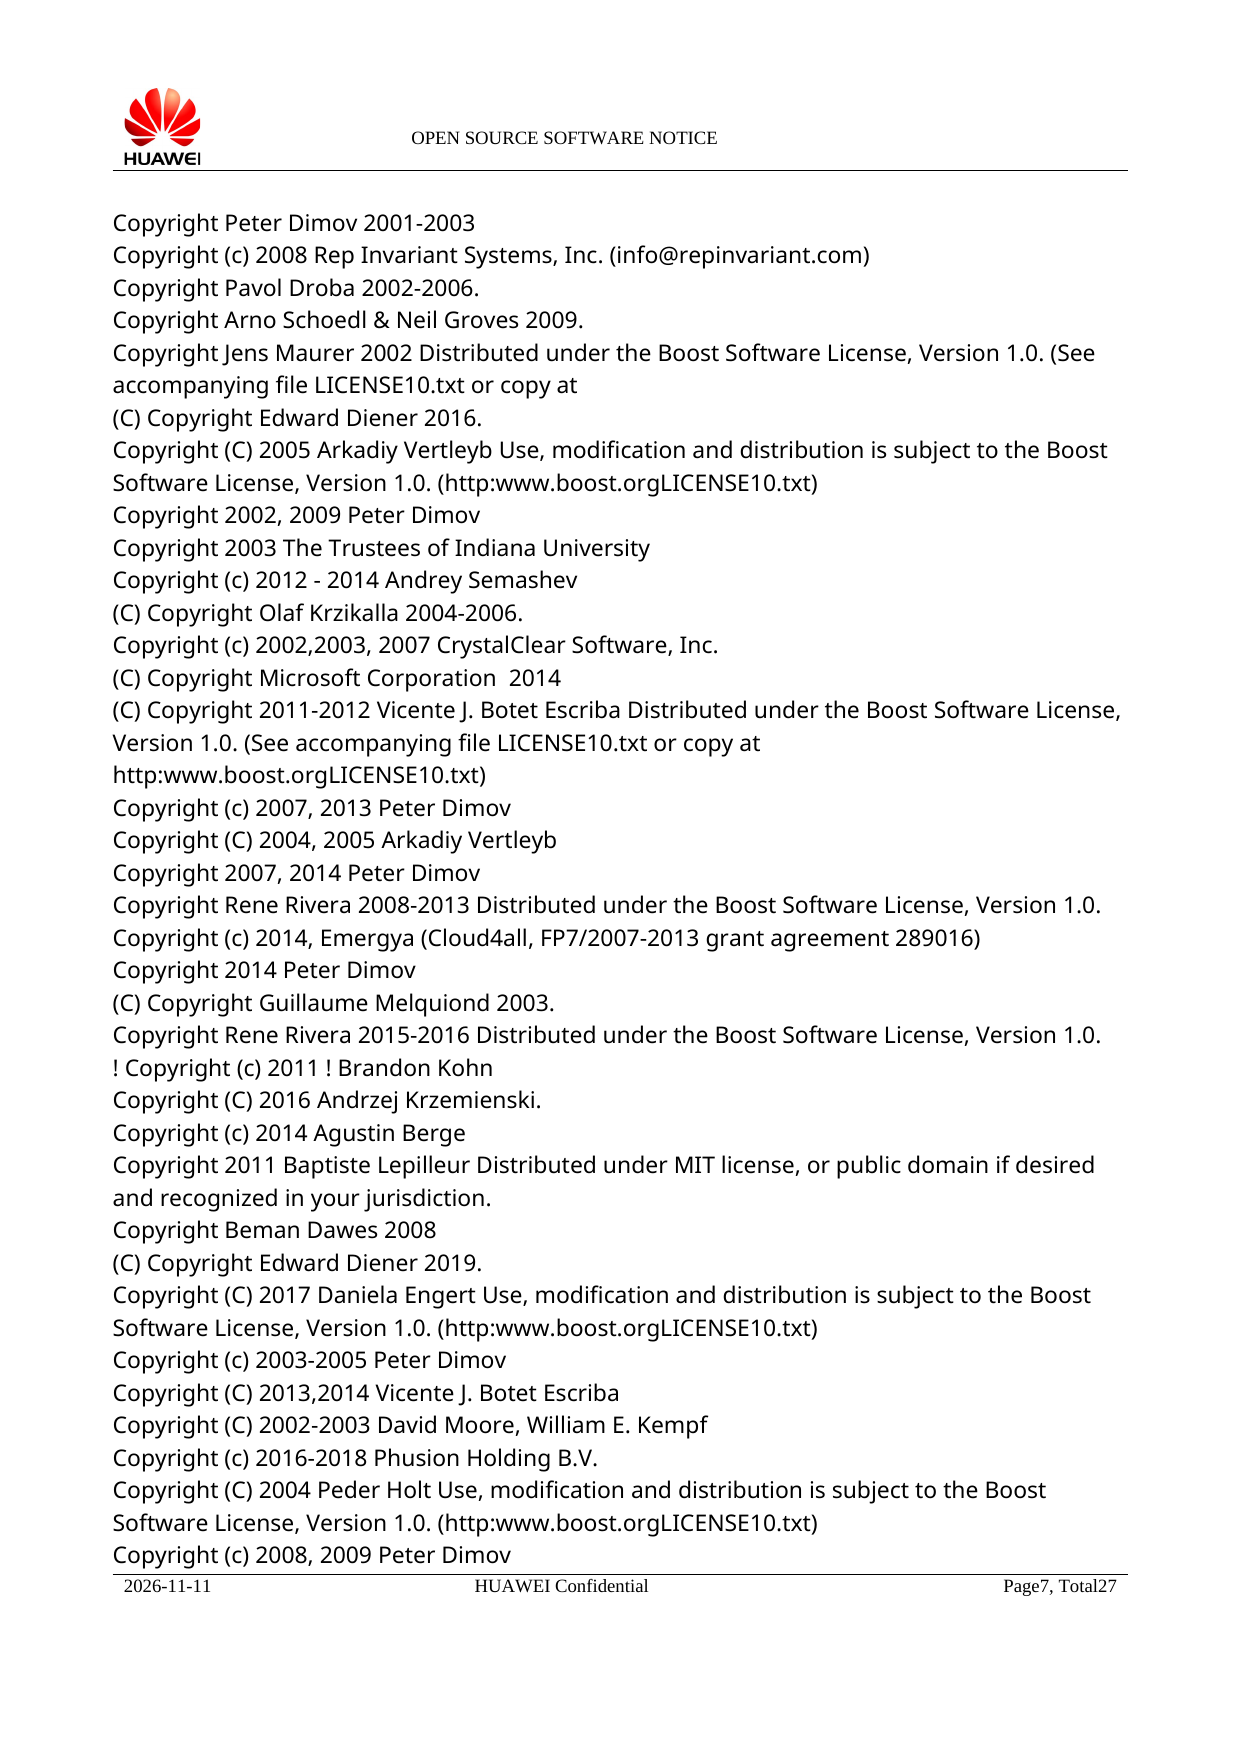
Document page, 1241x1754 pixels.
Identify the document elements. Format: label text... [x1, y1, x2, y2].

picture [124, 88, 201, 165]
